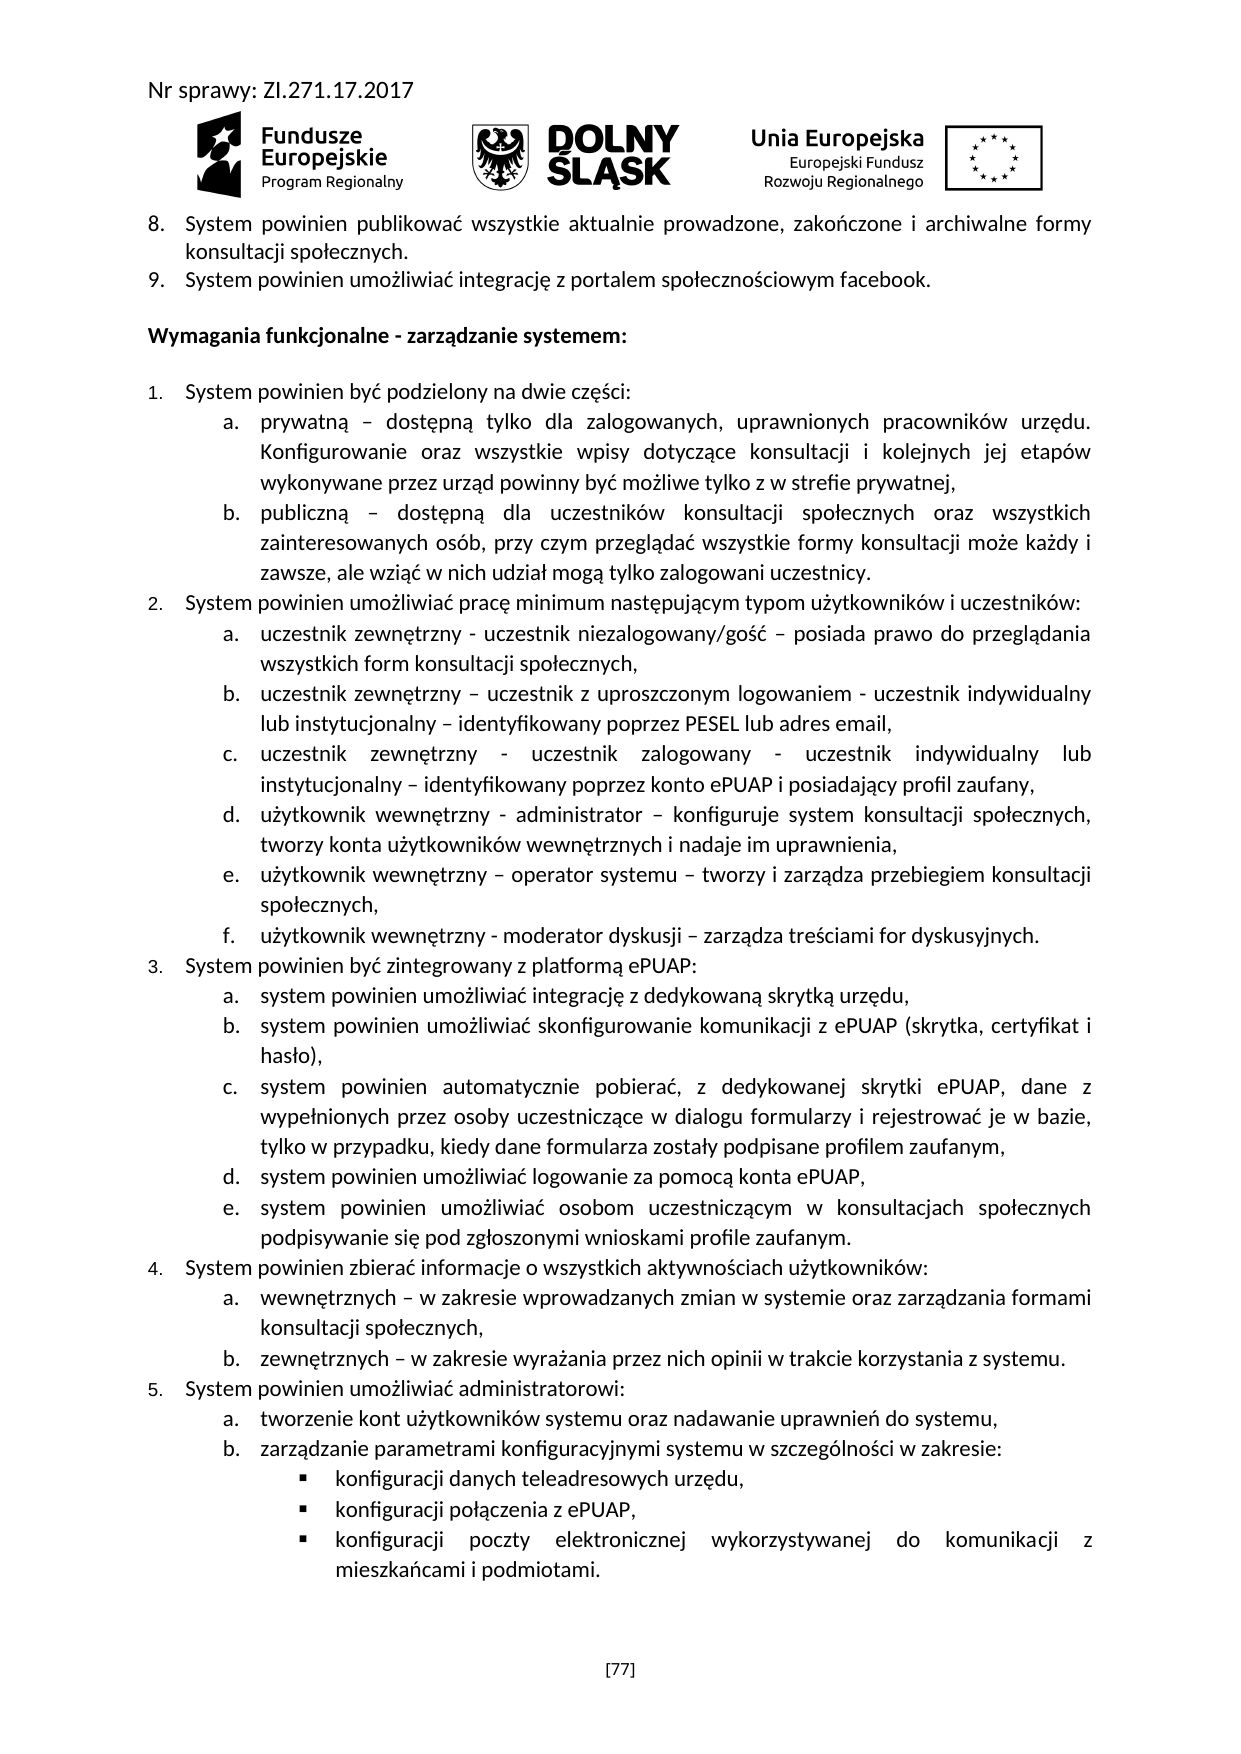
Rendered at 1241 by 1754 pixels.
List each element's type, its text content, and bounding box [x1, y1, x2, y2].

list system powinien umożliwiać osobom uczestniczącym w konsultacjach społecznych podpisywanie się pod zgłoszonymi wnioskami profile zaufanym. [223, 1193, 1093, 1251]
list wewnętrznych – w zakresie wprowadzanych zmian w systemie oraz zarządzania formami konsultacji społecznych, [223, 1283, 1093, 1342]
list system powinien umożliwiać skonfigurowanie komunikacji z ePUAP (skrytka, certyfikat i hasło), [223, 1011, 1093, 1070]
list system powinien umożliwiać integrację z dedykowaną skrytką urzędu, [223, 981, 1093, 1009]
list uczestnik zewnętrzny - uczestnik zalogowany - uczestnik indywidualny lub instytucjonalny – identyfikowany poprzez konto ePUAP i posiadający profil zaufany, [223, 739, 1093, 798]
list System powinien umożliwiać pracę minimum następującym typom użytkowników i uczestników: [148, 588, 1093, 617]
list tworzenie kont użytkowników systemu oraz nadawanie uprawnień do systemu, [223, 1404, 1093, 1432]
list System powinien zbierać informacje o wszystkich aktywnościach użytkowników: [148, 1253, 1093, 1281]
list użytkownik wewnętrzny - administrator – konfiguruje system konsultacji społecznych, tworzy konta użytkowników wewnętrznych i nadaje im uprawnienia, [223, 800, 1093, 858]
list użytkownik wewnętrzny – operator systemu – tworzy i zarządza przebiegiem konsultacji społecznych, [223, 860, 1093, 919]
list System powinien publikować wszystkie aktualnie prowadzone, zakończone i archiwalne formy konsultacji społecznych. [148, 209, 1093, 265]
list System powinien być zintegrowany z platformą ePUAP: [148, 951, 1093, 979]
list system powinien automatycznie pobierać, z dedykowanej skrytki ePUAP, dane z wypełnionych przez osoby uczestniczące w dialogu formularzy i rejestrować je w bazie, tylko w przypadku, kiedy dane formularza zostały podpisane profilem zaufanym, [223, 1072, 1093, 1160]
list użytkownik wewnętrzny - moderator dyskusji – zarządza treściami for dyskusyjnych. [223, 921, 1093, 949]
list zewnętrznych – w zakresie wyrażania przez nich opinii w trakcie korzystania z systemu. [223, 1344, 1093, 1372]
list uczestnik zewnętrzny - uczestnik niezalogowany/gość – posiada prawo do przeglądania wszystkich form konsultacji społecznych, [223, 619, 1093, 677]
list zarządzanie parametrami konfiguracyjnymi systemu w szczególności w zakresie: [223, 1434, 1093, 1462]
picture [197, 104, 1043, 209]
list konfiguracji poczty elektronicznej wykorzystywanej do komunikacji z mieszkańcami i podmiotami. [298, 1525, 1093, 1583]
list uczestnik zewnętrzny – uczestnik z uproszczonym logowaniem - uczestnik indywidualny lub instytucjonalny – identyfikowany poprzez PESEL lub adres email, [223, 679, 1093, 737]
list konfiguracji połączenia z ePUAP, [298, 1495, 1093, 1523]
list prywatną – dostępną tylko dla zalogowanych, uprawnionych pracowników urzędu. Konfigurowanie oraz wszystkie wpisy dotyczące konsultacji i kolejnych jej etapów wykonywane przez urząd powinny być możliwe tylko z w strefie prywatnej, [223, 407, 1093, 496]
text Wymagania funkcjonalne - zarządzanie systemem: [148, 321, 1093, 349]
list System powinien być podzielony na dwie części: [148, 377, 1093, 405]
list publiczną – dostępną dla uczestników konsultacji społecznych oraz wszystkich zainteresowanych osób, przy czym przeglądać wszystkie formy konsultacji może każdy i zawsze, ale wziąć w nich udział mogą tylko zalogowani uczestnicy. [223, 498, 1093, 586]
list System powinien umożliwiać integrację z portalem społecznościowym facebook. [148, 265, 1093, 293]
list system powinien umożliwiać logowanie za pomocą konta ePUAP, [223, 1162, 1093, 1191]
list System powinien umożliwiać administratorowi: [148, 1374, 1093, 1402]
list konfiguracji danych teleadresowych urzędu, [298, 1464, 1093, 1493]
